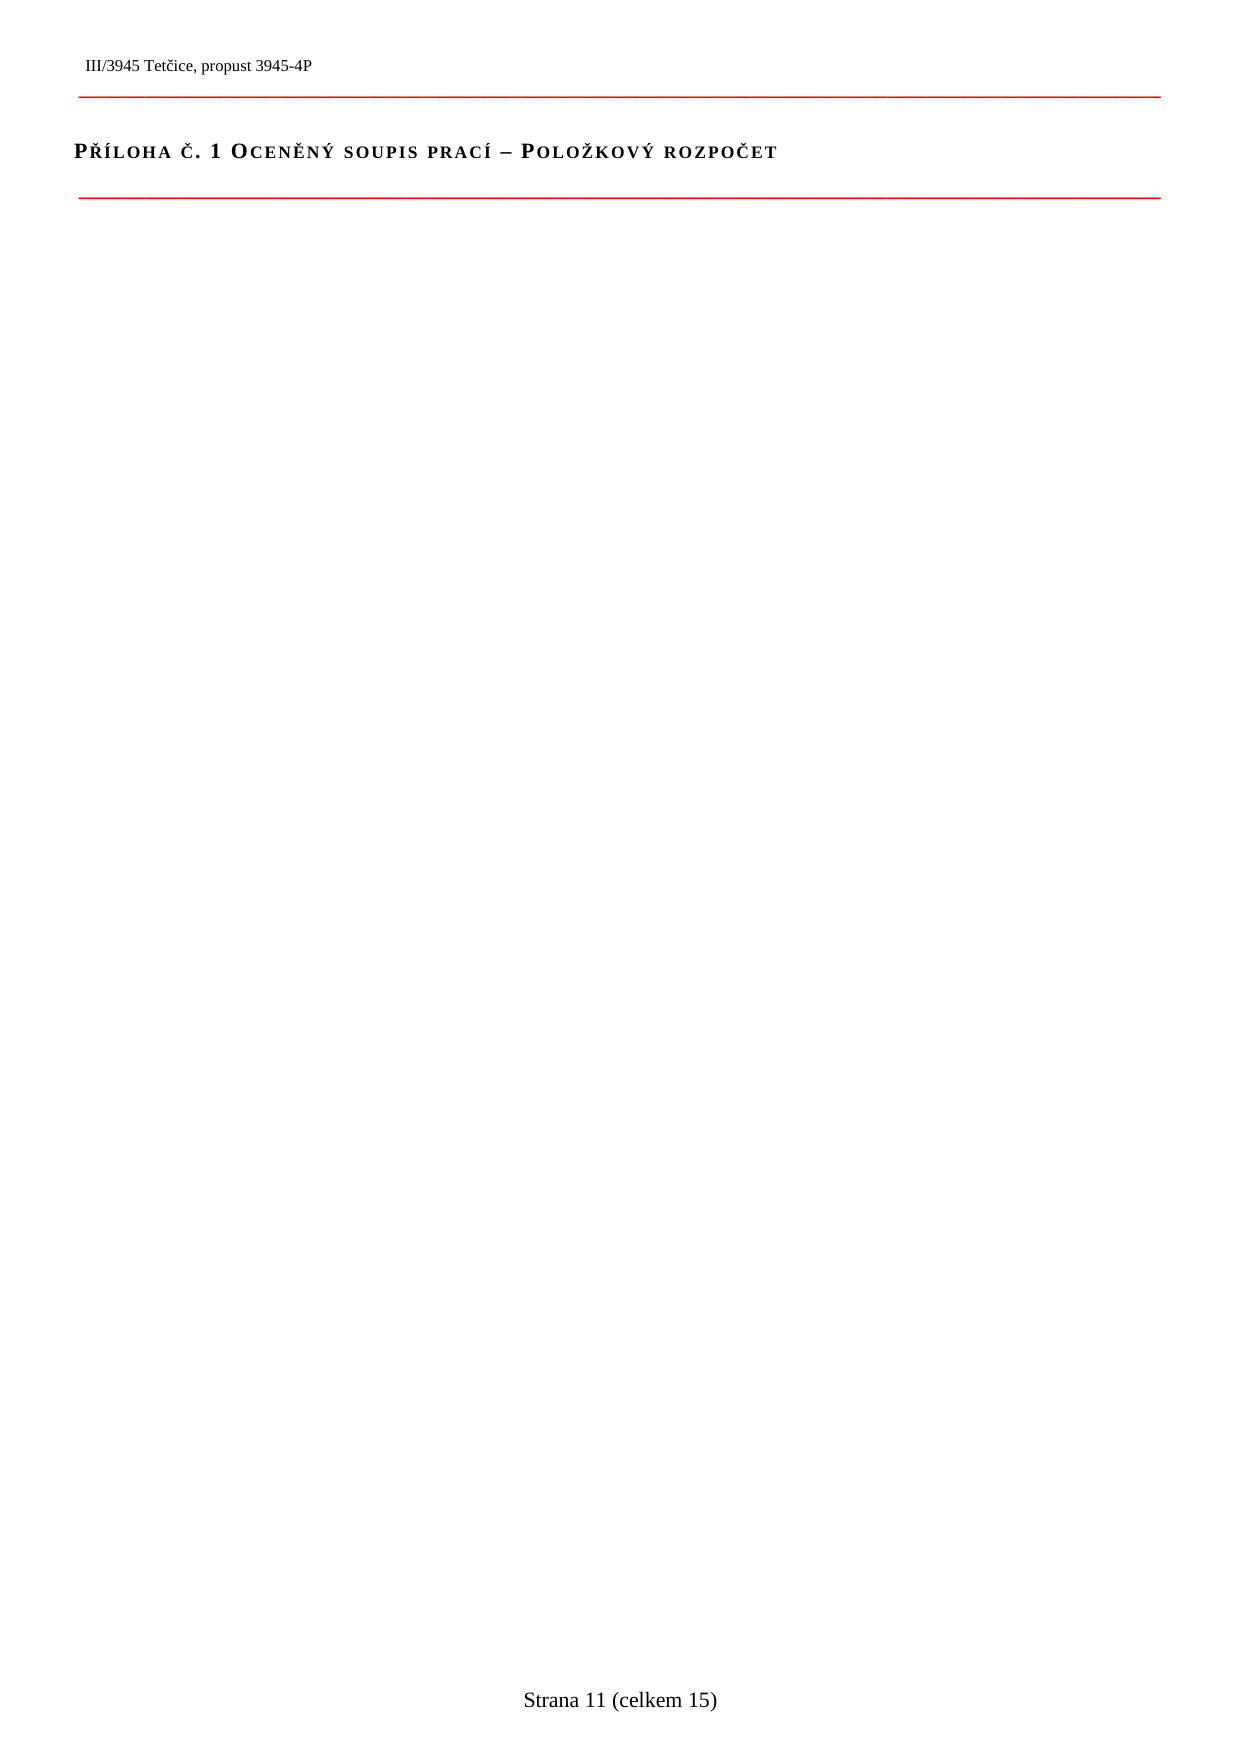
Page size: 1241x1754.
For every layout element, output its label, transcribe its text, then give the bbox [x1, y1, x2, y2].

text Příloha č. 1 Oceněný soupis prací – Položkový rozpočet [74, 138, 1166, 163]
text ___________________________________________________________________________________________________ [74, 176, 1166, 201]
